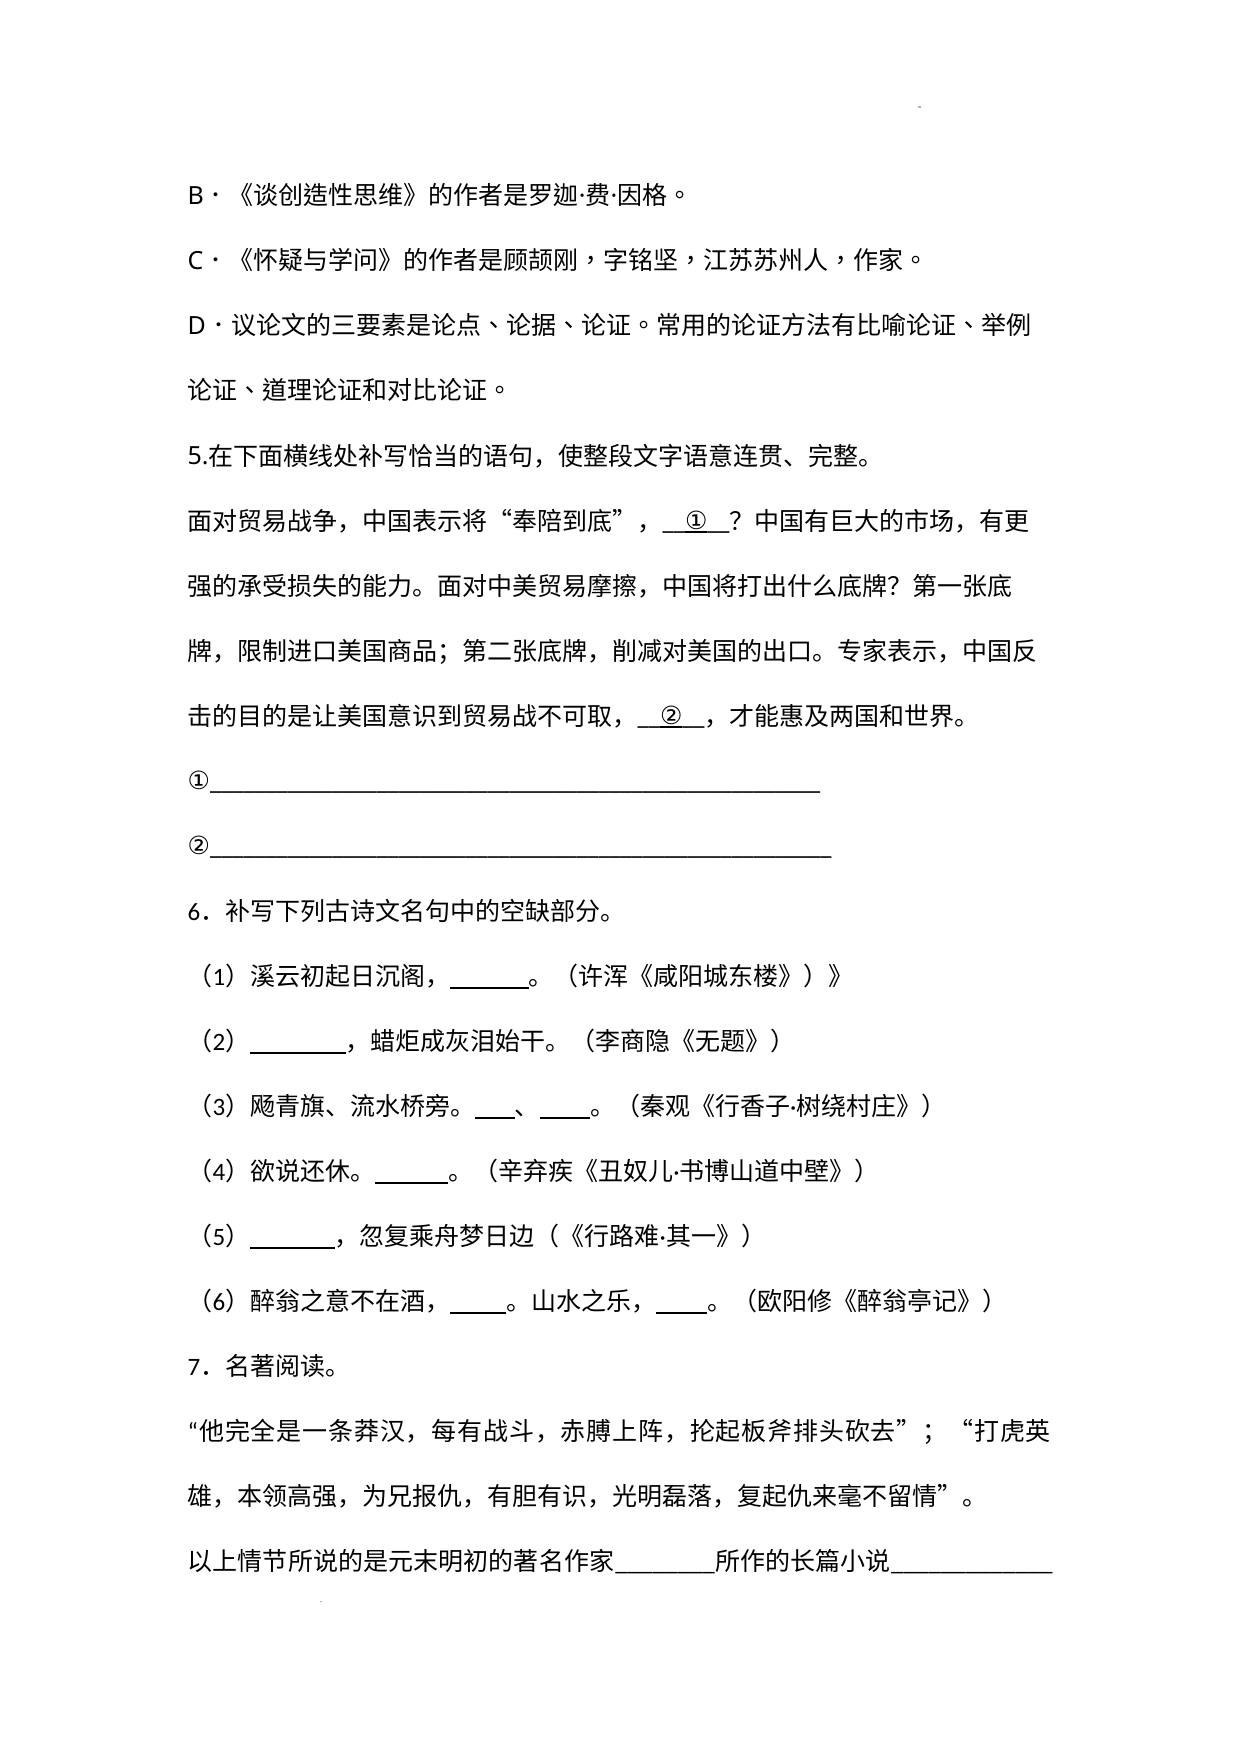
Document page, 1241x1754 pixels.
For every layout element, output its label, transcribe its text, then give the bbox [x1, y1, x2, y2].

text 7．名著阅读。 [187, 1332, 1053, 1397]
text ②________________________________________________________ [187, 812, 1053, 877]
text D．议论文的三要素是论点、论据、论证。常用的论证方法有比喻论证、举例论证、道理论证和对比论证。 [187, 292, 1053, 422]
text （6）醉翁之意不在酒， 。山水之乐， 。（欧阳修《醉翁亭记》） [187, 1267, 1053, 1332]
text （1）溪云初起日沉阁， 。（许浑《咸阳城东楼》）》 [187, 942, 1053, 1007]
text （4）欲说还休。 。（辛弃疾《丑奴儿·书博山道中壁》） [187, 1137, 1053, 1202]
text C．《怀疑与学问》的作者是顾颉刚，字铭坚，江苏苏州人，作家。 [187, 227, 1053, 292]
text “他完全是一条莽汉，每有战斗，赤膊上阵，抡起板斧排头砍去”；“打虎英雄，本领高强，为兄报仇，有胆有识，光明磊落，复起仇来毫不留情”。 [187, 1397, 1053, 1527]
text ①_______________________________________________________ [187, 747, 1053, 812]
text 面对贸易战争，中国表示将“奉陪到底”，__①__？中国有巨大的市场，有更强的承受损失的能力。面对中美贸易摩擦，中国将打出什么底牌？第一张底牌，限制进口美国商品；第二张底牌，削减对美国的出口。专家表示，中国反击的目的是让美国意识到贸易战不可取，__②__，才能惠及两国和世界。 [187, 487, 1053, 747]
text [187, 1527, 1053, 1592]
text （2） ，蜡炬成灰泪始干。（李商隐《无题》） [187, 1007, 1053, 1072]
text 6．补写下列古诗文名句中的空缺部分。 [187, 877, 1053, 942]
text （3）飏青旗、流水桥旁。 、 。（秦观《行香子·树绕村庄》） [187, 1072, 1053, 1137]
text （5） ，忽复乘舟梦日边（《行路难·其一》） [187, 1202, 1053, 1267]
text B．《谈创造性思维》的作者是罗迦·费·因格。 [187, 162, 1053, 227]
text 5.在下面横线处补写恰当的语句，使整段文字语意连贯、完整。 [187, 422, 1053, 487]
